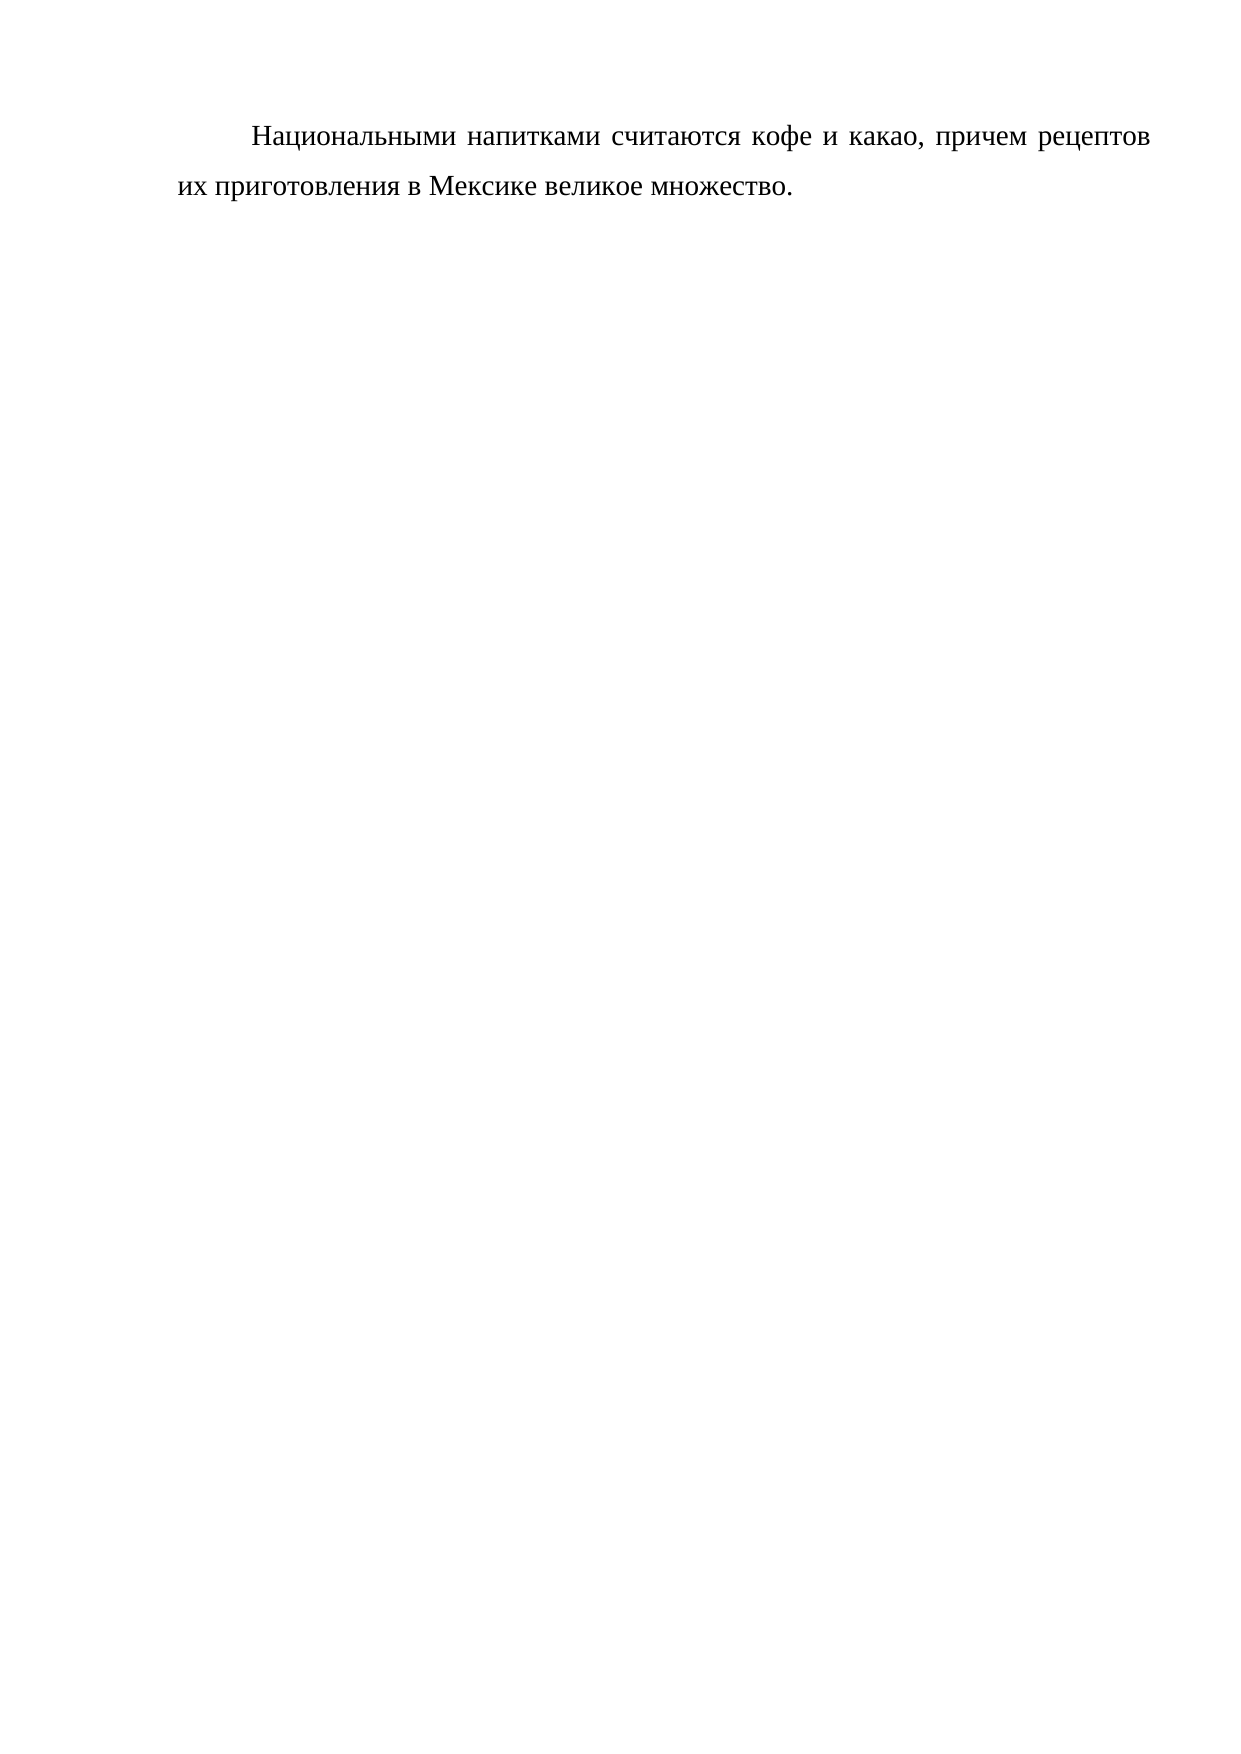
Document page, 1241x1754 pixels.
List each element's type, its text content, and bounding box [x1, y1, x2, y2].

text Национальными напитками считаются кофе и какао, причем рецептов их приготовления в Мексике великое множество. [177, 118, 1152, 202]
